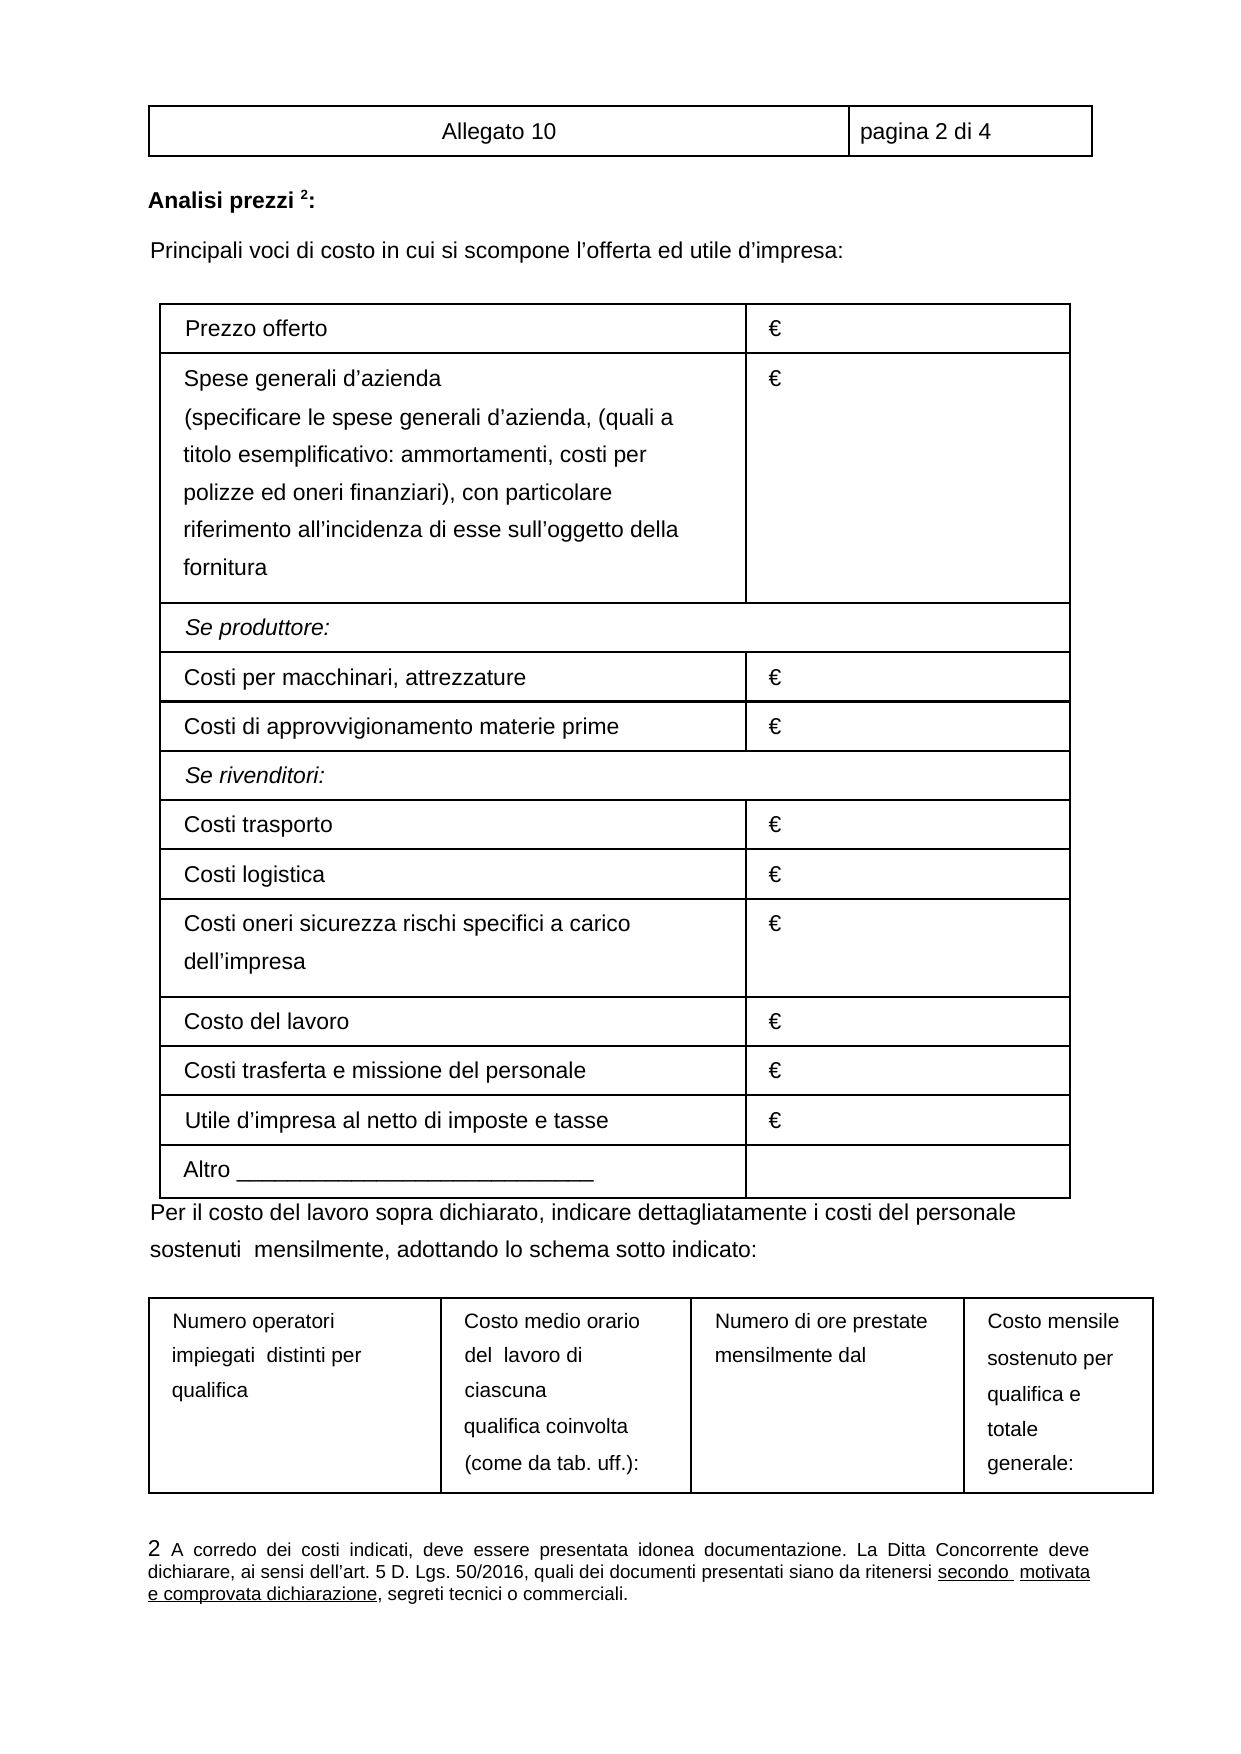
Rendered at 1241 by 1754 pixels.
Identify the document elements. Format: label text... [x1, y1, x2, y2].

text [148, 187, 1010, 213]
table_cell € [747, 653, 1069, 700]
table_cell Spese generali d’azienda (specificare le spese generali d’azienda, (quali a titolo esemplificativo: ammortamenti, costi per polizze ed oneri finanziari), con particolare riferimento all’incidenza di esse sull’oggetto della fornitura [161, 354, 745, 602]
text Per il costo del lavoro sopra dichiarato, indicare dettagliatamente i costi del personale sostenuti mensilmente, adottando lo schema sotto indicato: [149, 1199, 1027, 1263]
table_cell € [747, 703, 1069, 750]
table_header Prezzo offerto [161, 305, 745, 352]
table_cell € [747, 354, 1069, 602]
table_cell € [747, 850, 1069, 897]
table_cell € [747, 1047, 1069, 1094]
text Principali voci di costo in cui si scompone l’offerta ed utile d’impresa: [150, 237, 1090, 263]
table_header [442, 1299, 690, 1492]
table_cell € [747, 998, 1069, 1045]
table_cell Costi trasporto [161, 801, 745, 848]
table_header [965, 1299, 1152, 1492]
table_header Numero operatori impiegati distinti per qualifica [150, 1299, 440, 1492]
table_cell Utile d’impresa al netto di imposte e tasse [161, 1096, 745, 1143]
table_cell Altro ____________________________ [161, 1146, 745, 1197]
table_cell Se produttore: [161, 604, 1069, 651]
table_header € [747, 305, 1069, 352]
table_cell [747, 1146, 1069, 1197]
table_cell Costi trasferta e missione del personale [161, 1047, 745, 1094]
table_cell € [747, 1096, 1069, 1143]
table_cell Costo del lavoro [161, 998, 745, 1045]
table_cell Costi logistica [161, 850, 745, 897]
table_cell € [747, 900, 1069, 996]
table_cell Costi per macchinari, attrezzature [161, 653, 745, 700]
table_cell Costi oneri sicurezza rischi specifici a carico dell’impresa [161, 900, 745, 996]
table_cell Se rivenditori: [161, 752, 1069, 799]
table_cell € [747, 801, 1069, 848]
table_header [692, 1299, 963, 1492]
table_cell Costi di approvvigionamento materie prime [161, 703, 745, 750]
